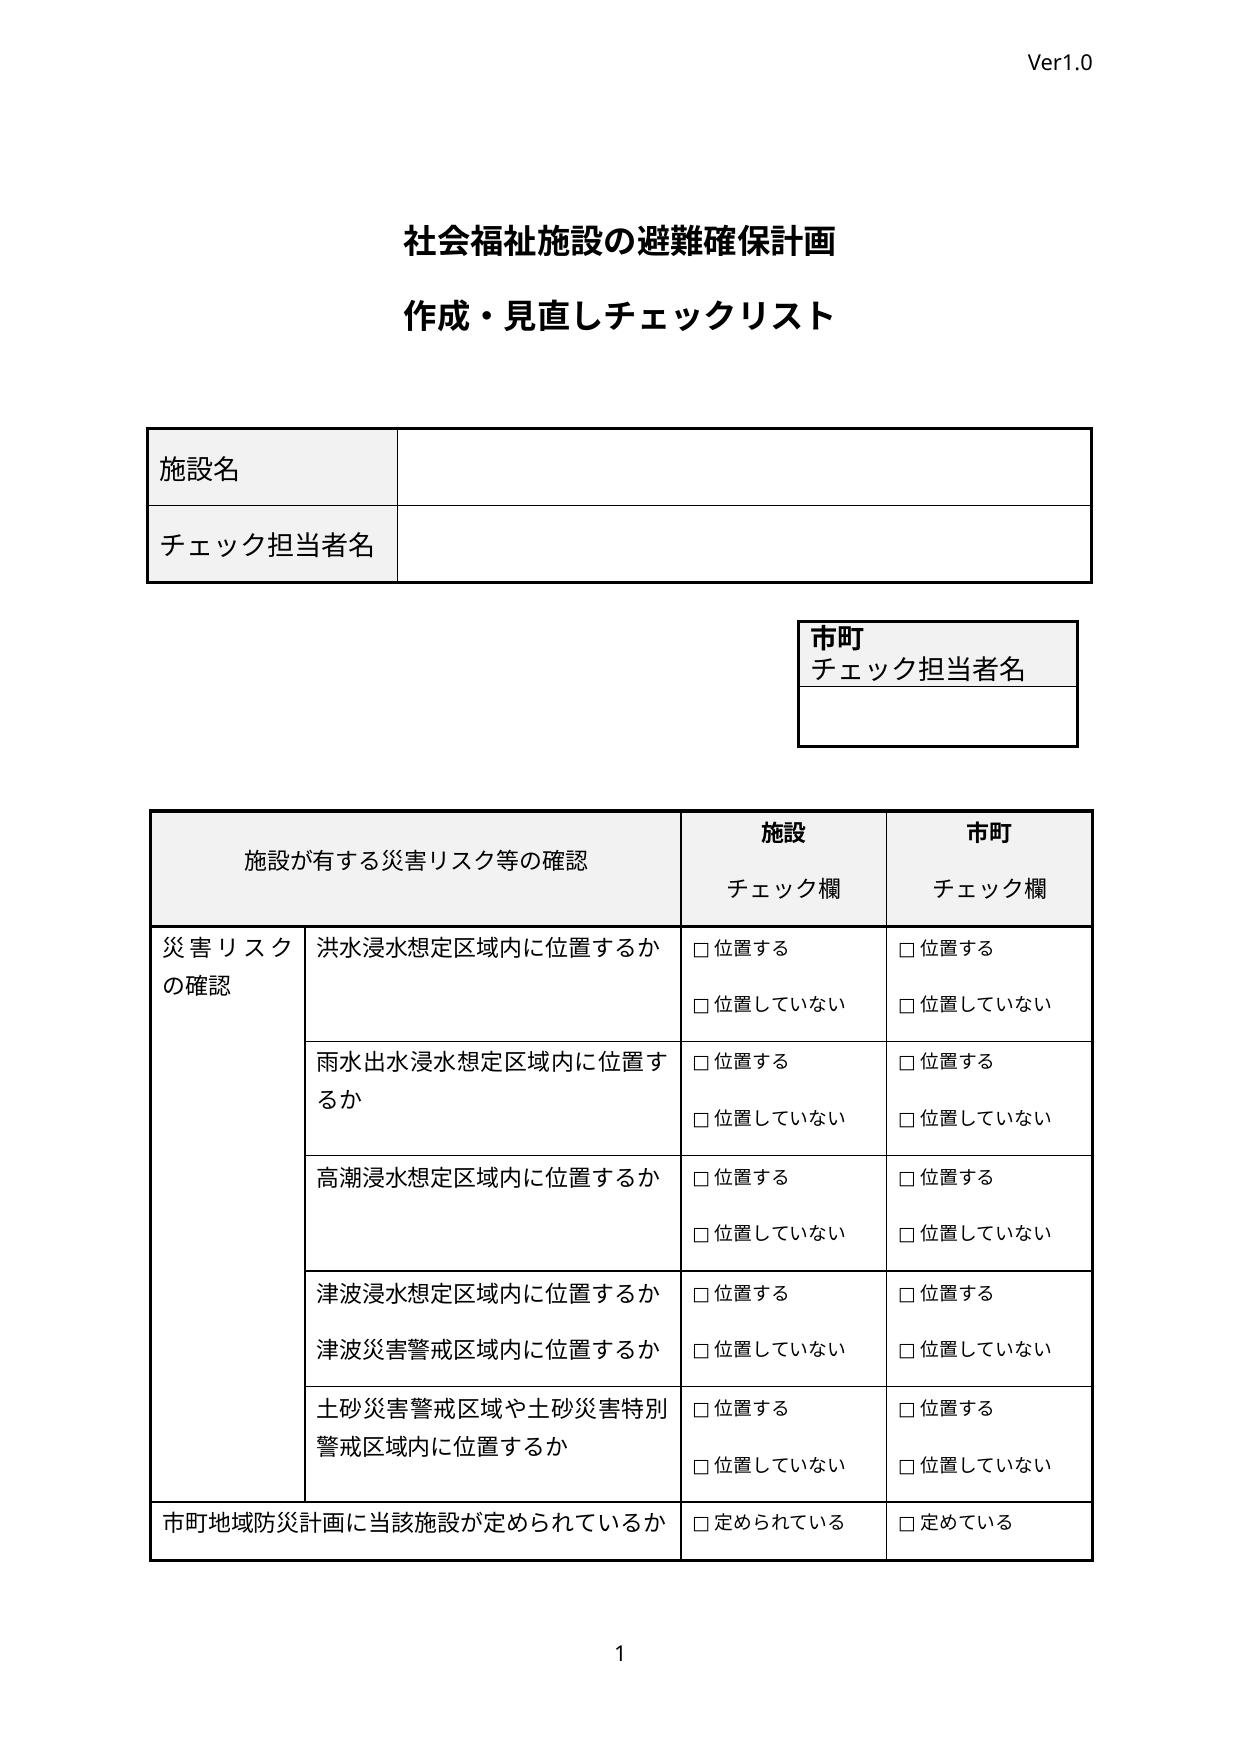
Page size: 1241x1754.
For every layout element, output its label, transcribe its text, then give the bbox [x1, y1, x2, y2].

table_header 施設が有する災害リスク等の確認 [152, 813, 680, 925]
table_cell □ 位置する □ 位置していない [682, 928, 886, 1041]
table_cell □ 位置する □ 位置していない [682, 1272, 886, 1386]
table_cell □ 位置する □ 位置していない [887, 1156, 1091, 1270]
table_cell □ 位置する □ 位置していない [887, 1272, 1091, 1386]
table_cell チェック担当者名 [149, 506, 397, 581]
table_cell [152, 1503, 680, 1559]
table_header 市町 チェック担当者名 [800, 623, 1076, 686]
table_cell 土砂災害警戒区域や土砂災害特別警戒区域内に位置するか [306, 1387, 680, 1501]
table_cell □ 位置する □ 位置していない [887, 1387, 1091, 1501]
table_cell 雨水出水浸水想定区域内に位置するか [306, 1042, 680, 1154]
text 社会福祉施設の避難確保計画 [148, 202, 1092, 277]
table_cell □ 位置する □ 位置していない [887, 928, 1091, 1041]
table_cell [682, 1503, 886, 1559]
table_cell 津波浸水想定区域内に位置するか 津波災害警戒区域内に位置するか [306, 1272, 680, 1386]
table_cell □ 位置する □ 位置していない [887, 1042, 1091, 1154]
table_cell [800, 687, 1076, 745]
table_header 施設 チェック欄 [682, 813, 886, 925]
table_cell 災害リスクの確認 [152, 928, 304, 1501]
table_header [398, 430, 1090, 505]
table_cell 高潮浸水想定区域内に位置するか [306, 1156, 680, 1270]
table_cell □ 位置する □ 位置していない [682, 1042, 886, 1154]
table_cell □ 位置する □ 位置していない [682, 1387, 886, 1501]
table_cell □ 定めている □ 定めていない [887, 1503, 1091, 1559]
table_header 市町 チェック欄 [887, 813, 1091, 925]
table_header 施設名 [149, 430, 397, 505]
table_cell 洪水浸水想定区域内に位置するか [306, 928, 680, 1041]
text 作成・見直しチェックリスト [148, 277, 1092, 352]
table_cell □ 位置する □ 位置していない [682, 1156, 886, 1270]
table_cell [398, 506, 1090, 581]
